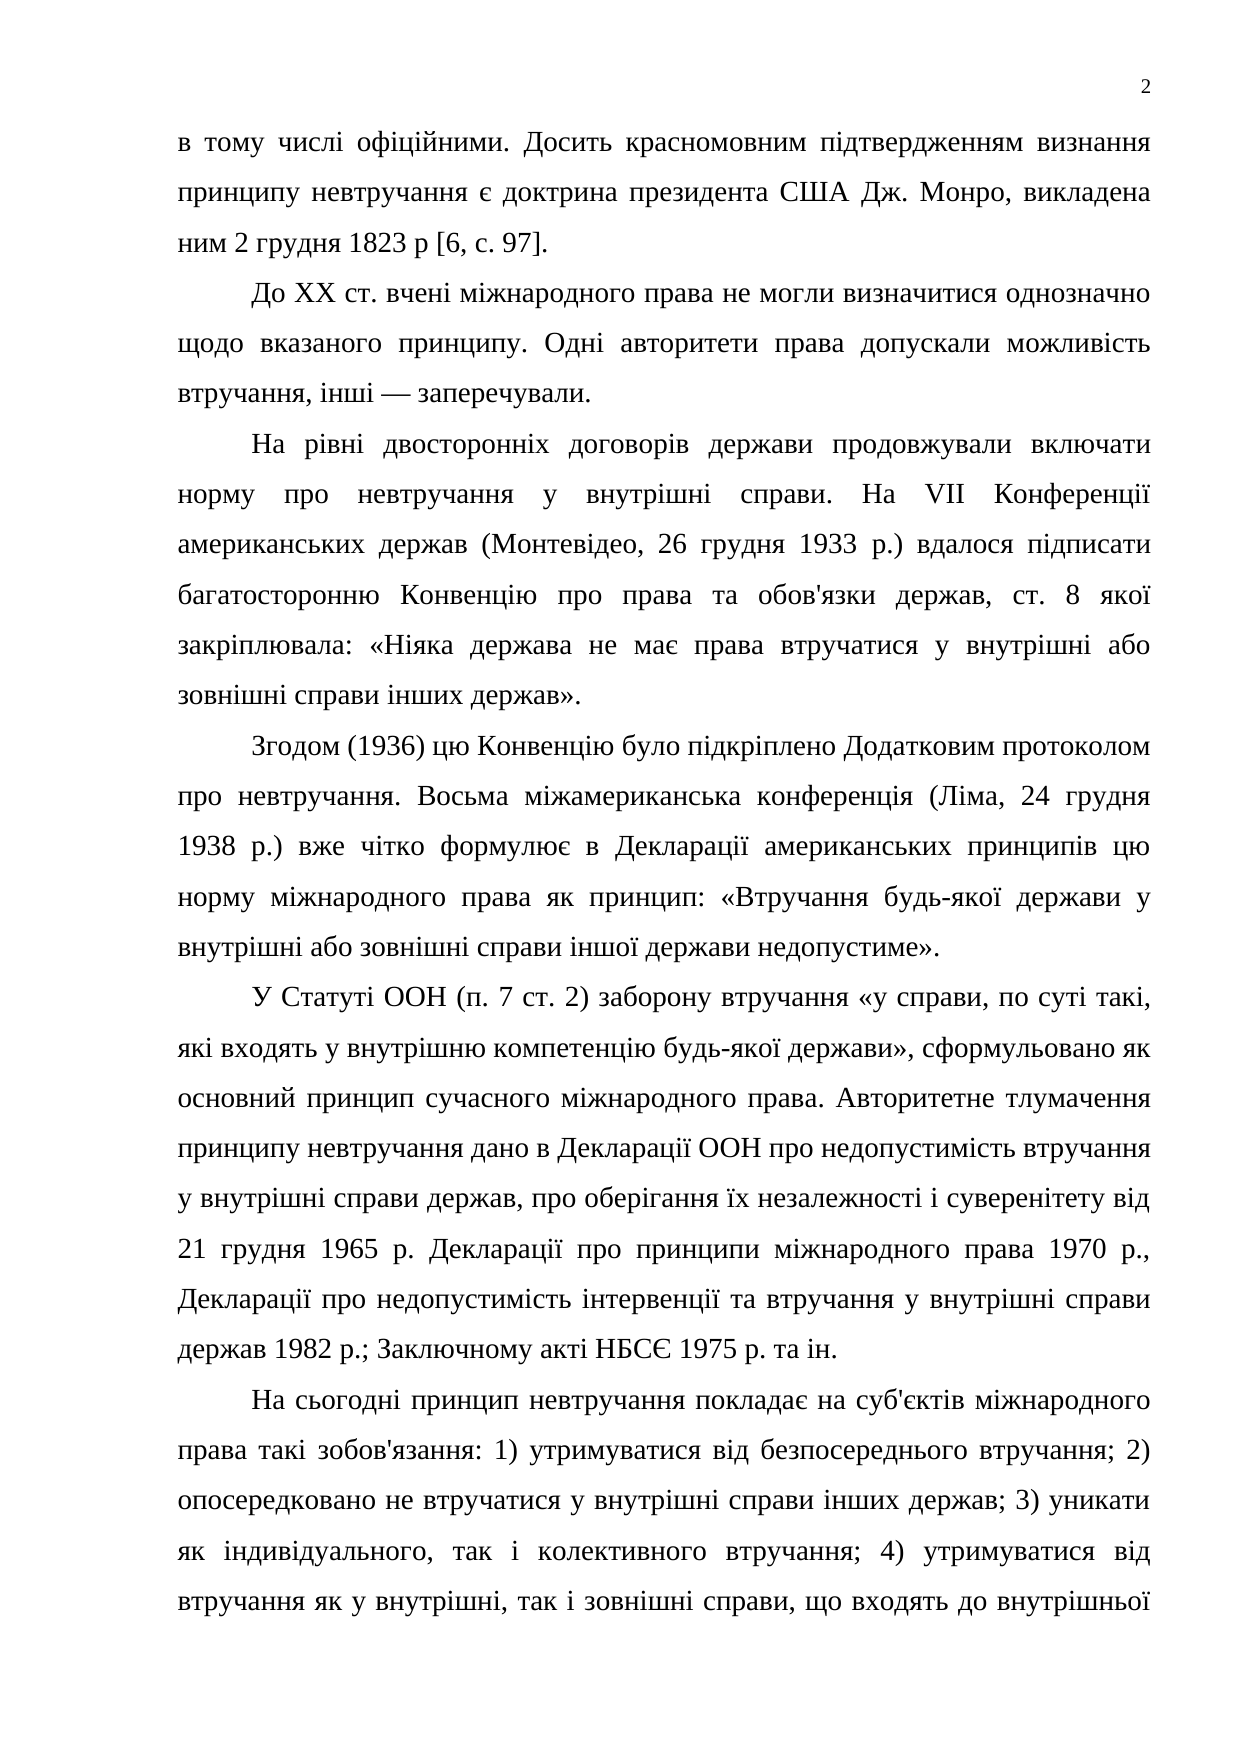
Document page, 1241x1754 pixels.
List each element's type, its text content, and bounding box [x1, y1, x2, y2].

text Згодом (1936) цю Конвенцію було підкріплено Додатковим протоколом про невтручання. Восьма міжамериканська конференція (Ліма, 24 грудня 1938 р.) вже чітко формулює в Декларації американських принципів цю норму міжнародного права як принцип: «Втручання будь-якої держави у внутрішні або зовнішні справи іншої держави недопустиме». [177, 728, 1152, 963]
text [177, 1382, 1152, 1617]
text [177, 124, 1152, 258]
text У Статуті ООН (п. 7 ст. 2) заборону втручання «у справи, по суті такі, які входять у внутрішню компетенцію будь-якої держави», сформульовано як основний принцип сучасного міжнародного права. Авторитетне тлумачення принципу невтручання дано в Декларації ООН про недопустимість втручання у внутрішні справи держав, про оберігання їх незалежності і суверенітету від 21 грудня 1965 р. Декларації про принципи міжнародного права 1970 р., Декларації про недопустимість інтервенції та втручання у внутрішні справи держав 1982 р.; Заключному акті НБСЄ 1975 р. та ін. [177, 979, 1152, 1365]
text До XX ст. вчені міжнародного права не могли визначитися однозначно щодо вказаного принципу. Одні авторитети права допускали можливість втручання, інші — заперечували. [177, 275, 1152, 409]
text На рівні двосторонніх договорів держави продовжували включати норму про невтручання у внутрішні справи. На VII Конференції американських держав (Монтевідео, 26 грудня 1933 р.) вдалося підписати багатосторонню Конвенцію про права та обов'язки держав, ст. 8 якої закріплювала: «Ніяка держава не має права втручатися у внутрішні або зовнішні справи інших держав». [177, 426, 1152, 711]
